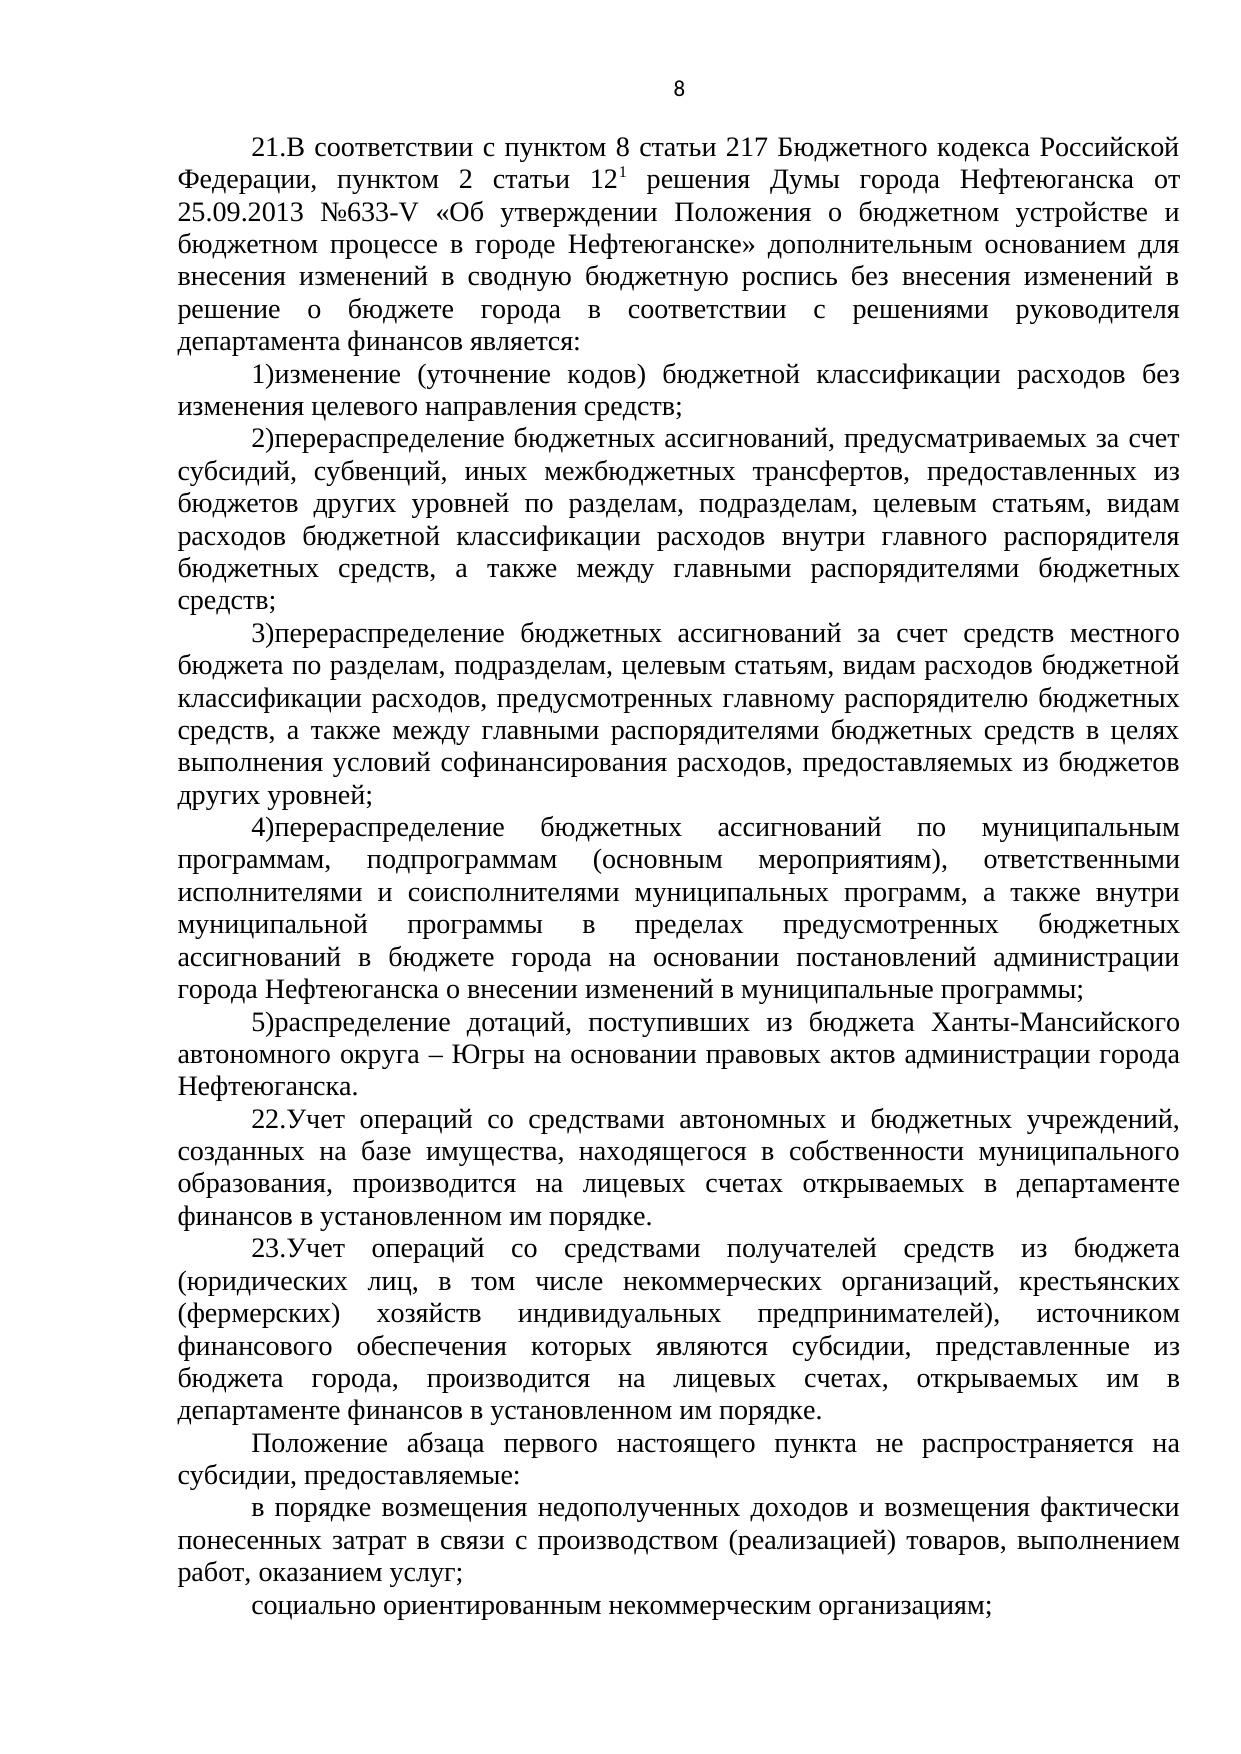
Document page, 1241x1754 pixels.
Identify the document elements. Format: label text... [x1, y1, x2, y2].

text 21.В соответствии с пунктом 8 статьи 217 Бюджетного кодекса Российской Федерации, пунктом 2 статьи 121 решения Думы города Нефтеюганска от 25.09.2013 №633-V «Об утверждении Положения о бюджетном устройстве и бюджетном процессе в городе Нефтеюганске» дополнительным основанием для внесения изменений в сводную бюджетную роспись без внесения изменений в решение о бюджете города в соответствии с решениями руководителя департамента финансов является: [177, 130, 1181, 357]
text 3)перераспределение бюджетных ассигнований за счет средств местного бюджета по разделам, подразделам, целевым статьям, видам расходов бюджетной классификации расходов, предусмотренных главному распорядителю бюджетных средств, а также между главными распорядителями бюджетных средств в целях выполнения условий софинансирования расходов, предоставляемых из бюджетов других уровней; [177, 616, 1181, 810]
text 5)распределение дотаций, поступивших из бюджета Ханты-Мансийского автономного округа – Югры на основании правовых актов администрации города Нефтеюганска. [177, 1004, 1181, 1102]
text 1)изменение (уточнение кодов) бюджетной классификации расходов без изменения целевого направления средств; [177, 357, 1181, 421]
text 4)перераспределение бюджетных ассигнований по муниципальным программам, подпрограммам (основным мероприятиям), ответственными исполнителями и соисполнителями муниципальных программ, а также внутри муниципальной программы в пределах предусмотренных бюджетных ассигнований в бюджете города на основании постановлений администрации города Нефтеюганска о внесении изменений в муниципальные программы; [177, 810, 1181, 1004]
text социально ориентированным некоммерческим организациям; [177, 1588, 1181, 1620]
text 22.Учет операций со средствами автономных и бюджетных учреждений, созданных на базе имущества, находящегося в собственности муниципального образования, производится на лицевых счетах открываемых в департаменте финансов в установленном им порядке. [177, 1102, 1181, 1231]
text 2)перераспределение бюджетных ассигнований, предусматриваемых за счет субсидий, субвенций, иных межбюджетных трансфертов, предоставленных из бюджетов других уровней по разделам, подразделам, целевым статьям, видам расходов бюджетной классификации расходов внутри главного распорядителя бюджетных средств, а также между главными распорядителями бюджетных средств; [177, 421, 1181, 616]
text в порядке возмещения недополученных доходов и возмещения фактически понесенных затрат в связи с производством (реализацией) товаров, выполнением работ, оказанием услуг; [177, 1491, 1181, 1588]
text Положение абзаца первого настоящего пункта не распространяется на субсидии, предоставляемые: [177, 1426, 1181, 1491]
text 23.Учет операций со средствами получателей средств из бюджета (юридических лиц, в том числе некоммерческих организаций, крестьянских (фермерских) хозяйств индивидуальных предпринимателей), источником финансового обеспечения которых являются субсидии, представленные из бюджета города, производится на лицевых счетах, открываемых им в департаменте финансов в установленном им порядке. [177, 1231, 1181, 1426]
